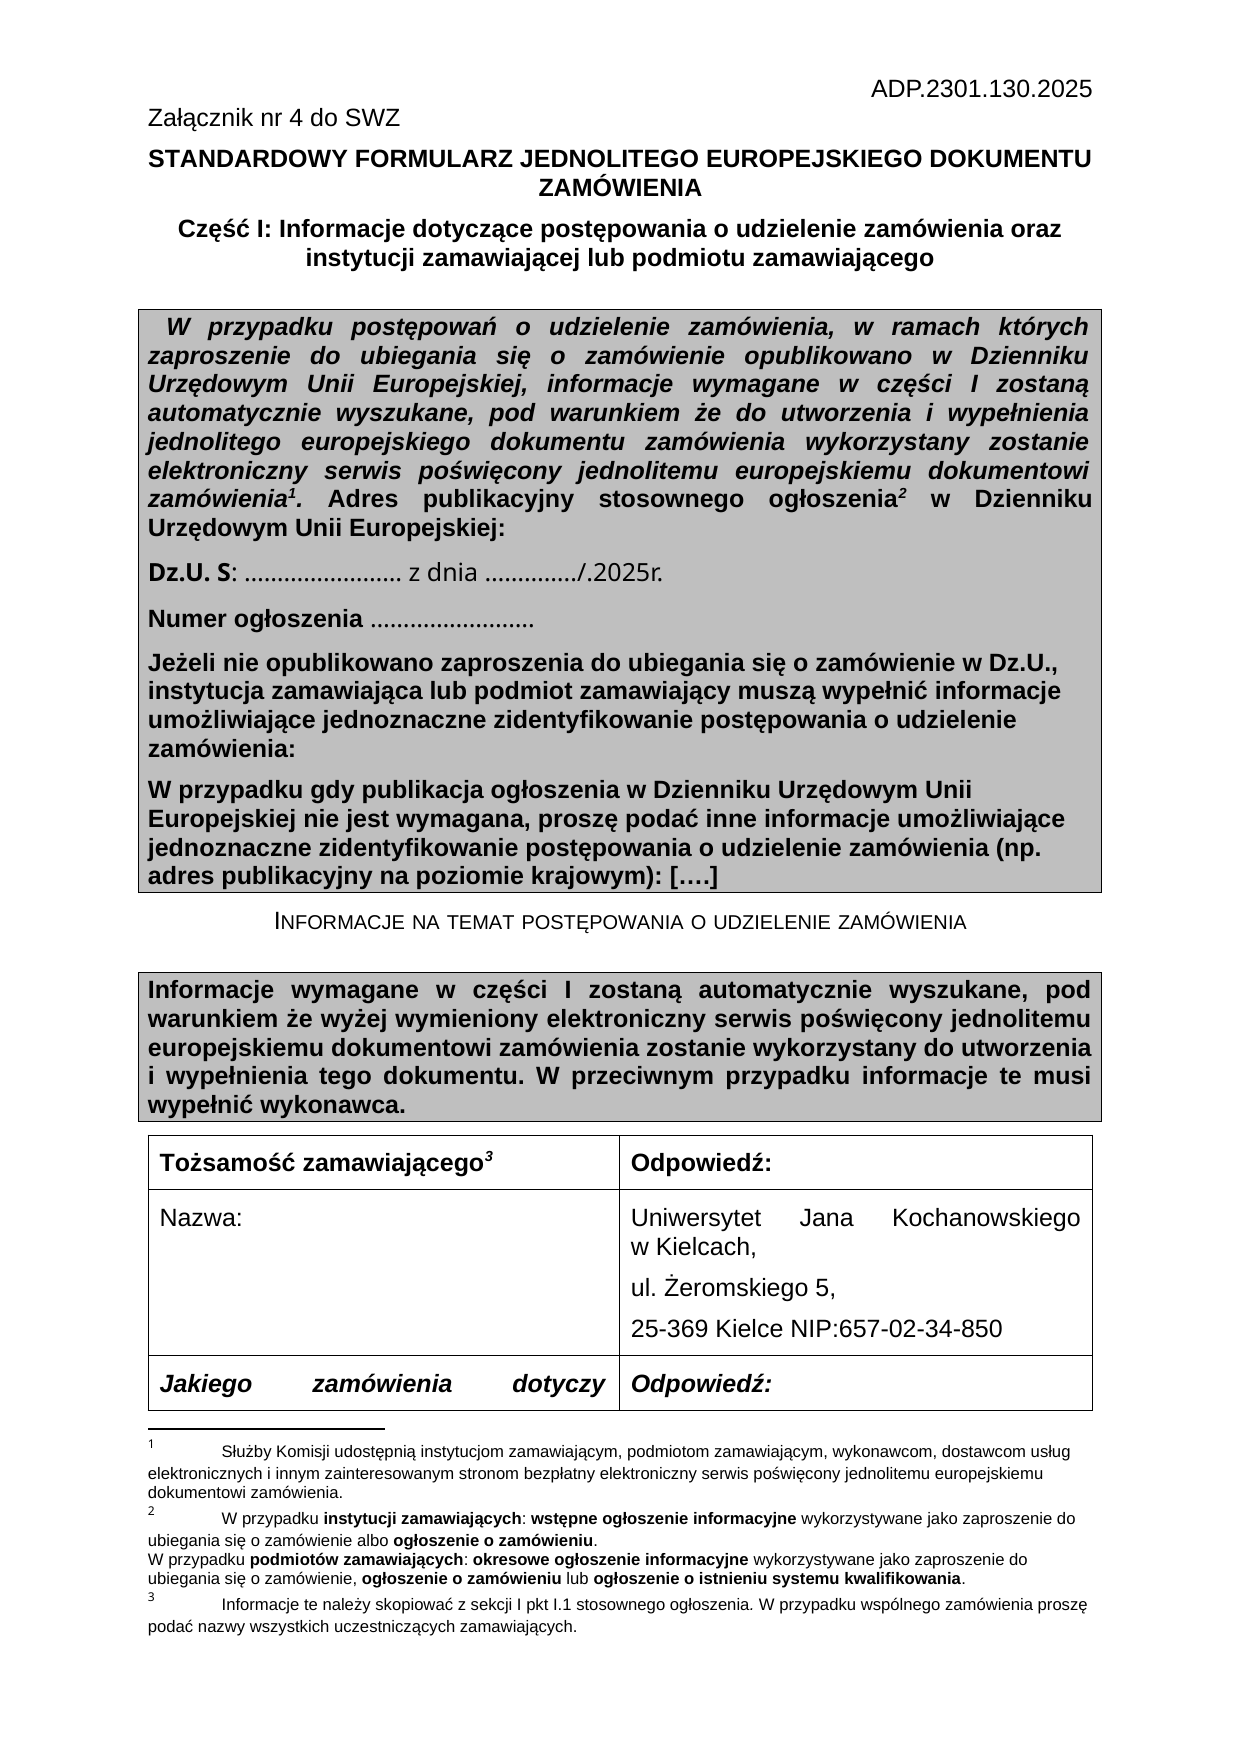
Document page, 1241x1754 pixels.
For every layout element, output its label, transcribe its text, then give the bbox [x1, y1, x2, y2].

text W przypadku postępowań o udzielenie zamówienia, w ramach których zaproszenie do ubiegania się o zamówienie opublikowano w Dzienniku Urzędowym Unii Europejskiej, informacje wymagane w części I zostaną automatycznie wyszukane, pod warunkiem że do utworzenia i wypełnienia jednolitego europejskiego dokumentu zamówienia wykorzystany zostanie elektroniczny serwis poświęcony jednolitemu europejskiemu dokumentowi zamówienia. Adres publikacyjny stosownego ogłoszenia w Dzienniku Urzędowym Unii Europejskiej: [139, 310, 1101, 542]
text Dz.U. S: …………………… z dnia …………../.2025r. [139, 551, 1101, 588]
text Jeżeli nie opublikowano zaproszenia do ubiegania się o zamówienie w Dz.U., instytucja zamawiająca lub podmiot zamawiający muszą wypełnić informacje umożliwiające jednoznaczne zidentyfikowanie postępowania o udzielenie zamówienia: [139, 644, 1101, 763]
text Numer ogłoszenia ……………………. [139, 598, 1101, 635]
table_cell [149, 1356, 619, 1410]
table_cell Nazwa: [149, 1190, 619, 1355]
text W przypadku gdy publikacja ogłoszenia w Dzienniku Urzędowym Unii Europejskiej nie jest wymagana, proszę podać inne informacje umożliwiające jednoznaczne zidentyfikowanie postępowania o udzielenie zamówienia (np. adres publikacyjny na poziomie krajowym): [….] [139, 772, 1101, 892]
text Informacje na temat postępowania o udzielenie zamówienia [148, 906, 1093, 934]
table_header Tożsamość zamawiającego [149, 1136, 619, 1189]
text Informacje wymagane w części I zostaną automatycznie wyszukane, pod warunkiem że wyżej wymieniony elektroniczny serwis poświęcony jednolitemu europejskiemu dokumentowi zamówienia zostanie wykorzystany do utworzenia i wypełnienia tego dokumentu. W przeciwnym przypadku informacje te musi wypełnić wykonawca. [139, 973, 1101, 1121]
table_cell Uniwersytet Jana Kochanowskiego w Kielcach, ul. Żeromskiego 5, 25-369 Kielce NIP:657-02-34-850 [620, 1190, 1092, 1355]
table_header Odpowiedź: [620, 1136, 1092, 1189]
text Część I: Informacje dotyczące postępowania o udzielenie zamówienia oraz instytucji zamawiającej lub podmiotu zamawiającego [148, 214, 1093, 271]
table_cell Odpowiedź: [620, 1356, 1092, 1410]
text Standardowy formularz jednolitego europejskiego dokumentu zamówienia [148, 144, 1093, 201]
